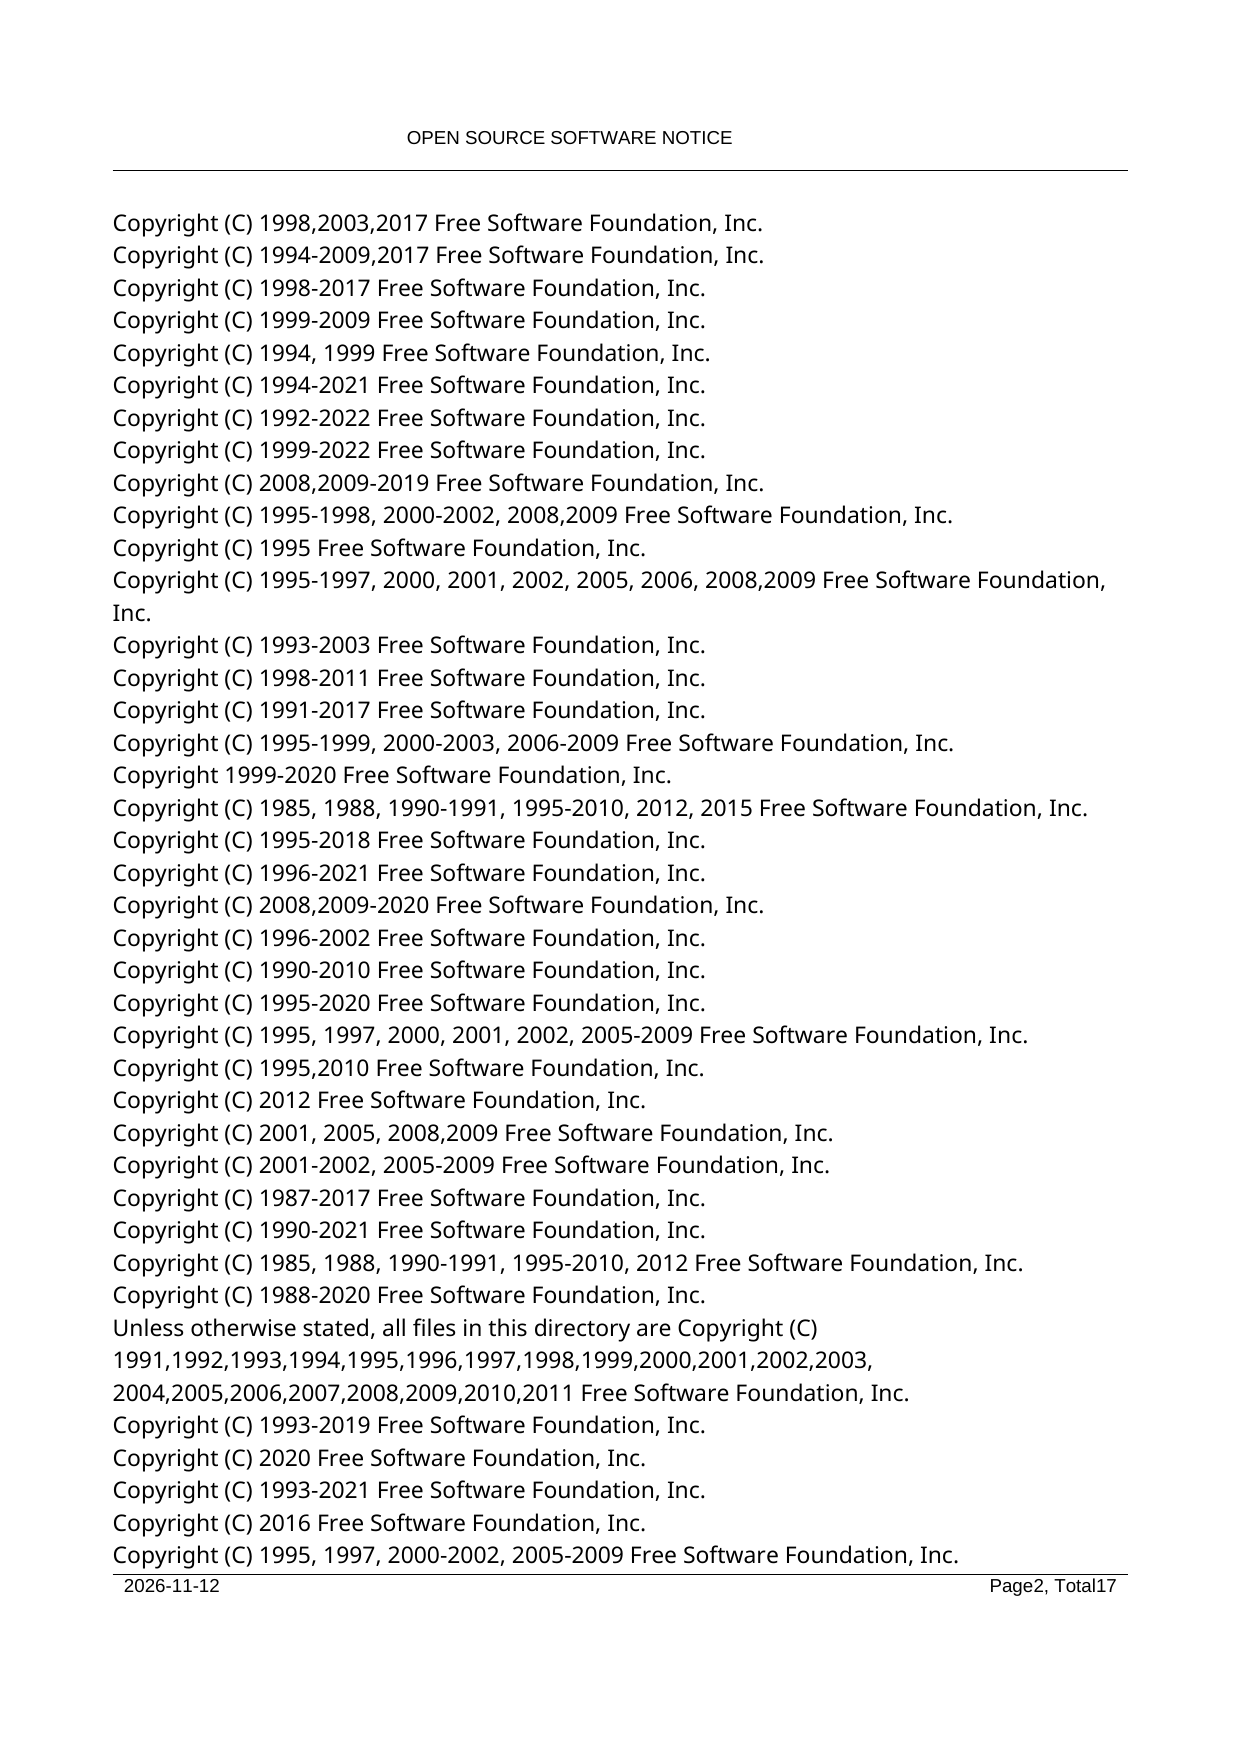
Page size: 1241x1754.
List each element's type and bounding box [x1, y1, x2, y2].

text [112, 206, 1128, 1571]
